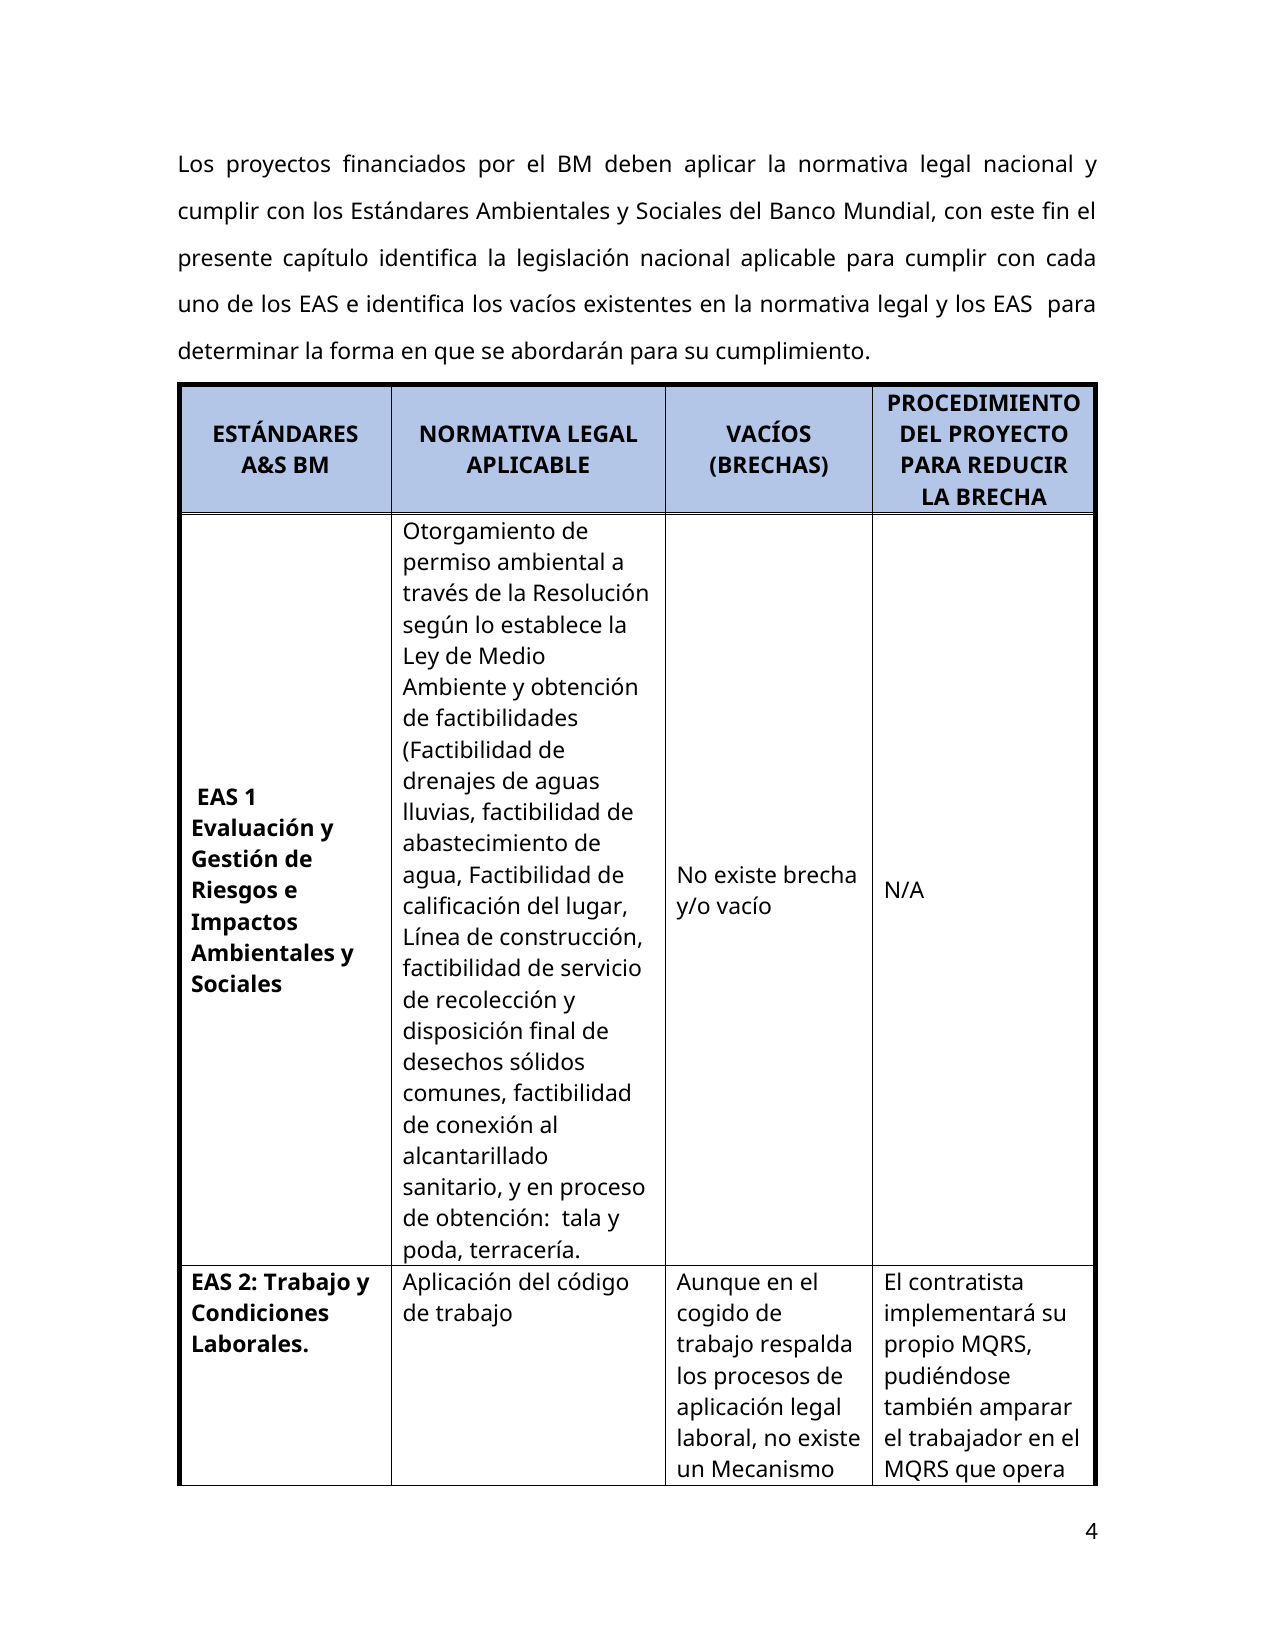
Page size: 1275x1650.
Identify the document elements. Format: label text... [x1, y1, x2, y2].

table_cell EAS 1 Evaluación y Gestión de Riesgos e Impactos Ambientales y Sociales [182, 515, 391, 1265]
table_cell Aplicación del código de trabajo [392, 1266, 665, 1485]
table_header ESTÁNDARES A&S BM [182, 387, 391, 512]
table_cell Otorgamiento de permiso ambiental a través de la Resolución según lo establece la Ley de Medio Ambiente y obtención de factibilidades (Factibilidad de drenajes de aguas lluvias, factibilidad de abastecimiento de agua, Factibilidad de calificación del lugar, Línea de construcción, factibilidad de servicio de recolección y disposición final de desechos sólidos comunes, factibilidad de conexión al alcantarillado sanitario, y en proceso de obtención: tala y poda, terracería. [392, 515, 665, 1265]
table_cell EAS 2: Trabajo y Condiciones Laborales. [182, 1266, 391, 1485]
table_header VACÍOS (BRECHAS) [666, 387, 872, 512]
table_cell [873, 1266, 1093, 1485]
table_cell N/A [873, 515, 1093, 1265]
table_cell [666, 1266, 872, 1485]
table_header NORMATIVA LEGAL APLICABLE [392, 387, 665, 512]
table_cell No existe brecha y/o vacío [666, 515, 872, 1265]
text Los proyectos financiados por el BM deben aplicar la normativa legal nacional y cumplir con los Estándares Ambientales y Sociales del Banco Mundial, con este fin el presente capítulo identifica la legislación nacional aplicable para cumplir con cada uno de los EAS e identifica los vacíos existentes en la normativa legal y los EAS para determinar la forma en que se abordarán para su cumplimiento. [177, 148, 1098, 366]
table_header PROCEDIMIENTO DEL PROYECTO PARA REDUCIR LA BRECHA [873, 387, 1093, 512]
